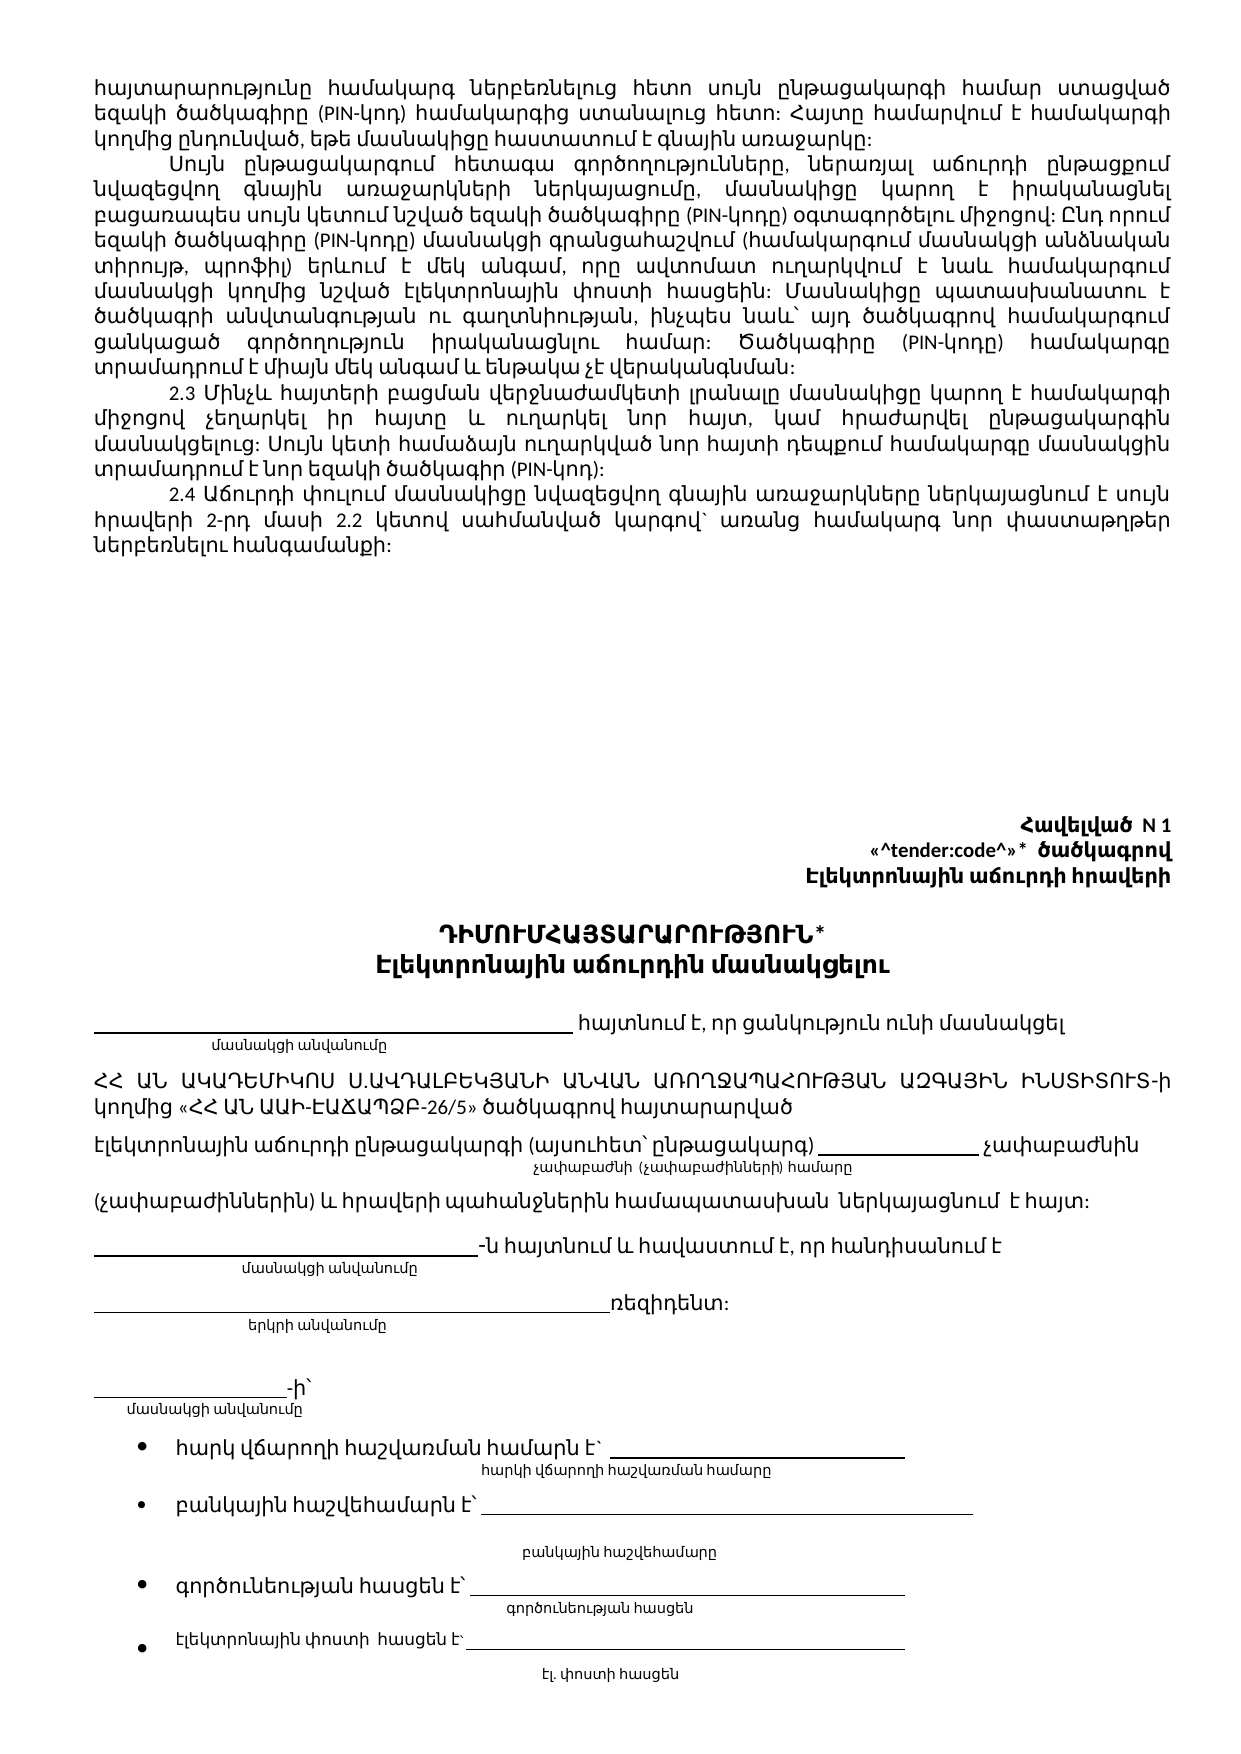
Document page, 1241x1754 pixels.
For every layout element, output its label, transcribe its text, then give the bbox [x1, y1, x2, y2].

text բանկային հաշվեհամարը [94, 1543, 1171, 1573]
text Սույն ընթացակարգում հետագա գործողությունները, ներառյալ աճուրդի ընթացքում նվազեցվող գնային առաջարկների ներկայացումը, մասնակիցը կարող է իրականացնել բացառապես սույն կետում նշված եզակի ծածկագիրը (PIN-կոդը) օգտագործելու միջոցով: Ընդ որում եզակի ծածկագիրը (PIN-կոդը) մասնակցի գրանցահաշվում (համակարգում մասնակցի անձնական տիրույթ, պրոֆիլ) երևում է մեկ անգամ, որը ավտոմատ ուղարկվում է նաև համակարգում մասնակցի կողմից նշված էլեկտրոնային փոստի հասցեին: Մասնակիցը պատասխանատու է ծածկագրի անվտանգության ու գաղտնիության, ինչպես նաև՝ այդ ծածկագրով համակարգում ցանկացած գործողություն իրականացնլու համար: Ծածկագիրը (PIN-կոդը) համակարգը տրամադրում է միայն մեկ անգամ և ենթակա չէ վերականգնման: [94, 151, 1171, 380]
list բանկային հաշվեհամարն է՝ [138, 1492, 1171, 1543]
text Հավելված N 1 [94, 812, 1171, 837]
text գործունեության հասցեն [94, 1599, 1171, 1629]
text «^tender:code^»* ծածկագրով [94, 837, 1171, 863]
subtitle Էլեկտրոնային աճուրդին մասնակցելու [94, 949, 1171, 980]
text հայտնում է, որ ցանկություն ունի մասնակցել [94, 1010, 1171, 1036]
text մասնակցի անվանումը [94, 1036, 1171, 1066]
list գործունեության հասցեն է՝ [138, 1573, 1171, 1599]
text ՀՀ ԱՆ ԱԿԱԴԵՄԻԿՈՍ Ս.ԱՎԴԱԼԲԵԿՅԱՆԻ ԱՆՎԱՆ ԱՌՈՂՋԱՊԱՀՈՒԹՅԱՆ ԱԶԳԱՅԻՆ ԻՆՍՏԻՏՈՒՏ-ի կողմից «ՀՀ ԱՆ ԱԱԻ-ԷԱՃԱՊՁԲ-26/5» ծածկագրով հայտարարված [94, 1066, 1171, 1120]
text 2.4 Աճուրդի փուլում մասնակիցը նվազեցվող գնային առաջարկները ներկայացնում է սույն հրավերի 2-րդ մասի 2.2 կետով սահմանված կարգով` առանց համակարգ նոր փաստաթղթեր ներբեռնելու հանգամանքի: [94, 482, 1171, 558]
text -ն հայտնում և հավաստում է, որ հանդիսանում է [94, 1229, 1171, 1260]
text Էլեկտրոնային աճուրդի հրավերի [94, 863, 1171, 888]
text ռեզիդենտ: [94, 1290, 1171, 1316]
text երկրի անվանումը [94, 1316, 1171, 1346]
text էլեկտրոնային աճուրդի ընթացակարգի (այսուհետ՝ ընթացակարգ) չափաբաժնին [94, 1132, 1171, 1158]
list էլեկտրոնային փոստի հասցեն է՝ [138, 1629, 1171, 1665]
text 2.3 Մինչև հայտերի բացման վերջնաժամկետի լրանալը մասնակիցը կարող է համակարգի միջոցով չեղարկել իր հայտը և ուղարկել նոր հայտ, կամ հրաժարվել ընթացակարգին մասնակցելուց: Սույն կետի համաձայն ուղարկված նոր հայտի դեպքում համակարգը մասնակցին տրամադրում է նոր եզակի ծածկագիր (PIN-կոդ): [94, 380, 1171, 482]
text էլ. փոստի հասցեն [94, 1665, 1171, 1696]
text հարկի վճարողի հաշվառման համարը [94, 1461, 1171, 1492]
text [94, 75, 1171, 151]
list հարկ վճարողի հաշվառման համարն է` [138, 1431, 1171, 1461]
text չափաբաժնի (չափաբաժինների) համարը [94, 1158, 1171, 1188]
text -ի՝ [94, 1375, 1171, 1400]
text մասնակցի անվանումը [94, 1400, 1171, 1431]
text (չափաբաժիններին) և հրավերի պահանջներին համապատասխան ներկայացնում է հայտ: [94, 1188, 1171, 1214]
text ԴԻՄՈՒՄՀԱՅՏԱՐԱՐՈՒԹՅՈՒՆ* [94, 919, 1171, 949]
text մասնակցի անվանումը [94, 1260, 1171, 1290]
